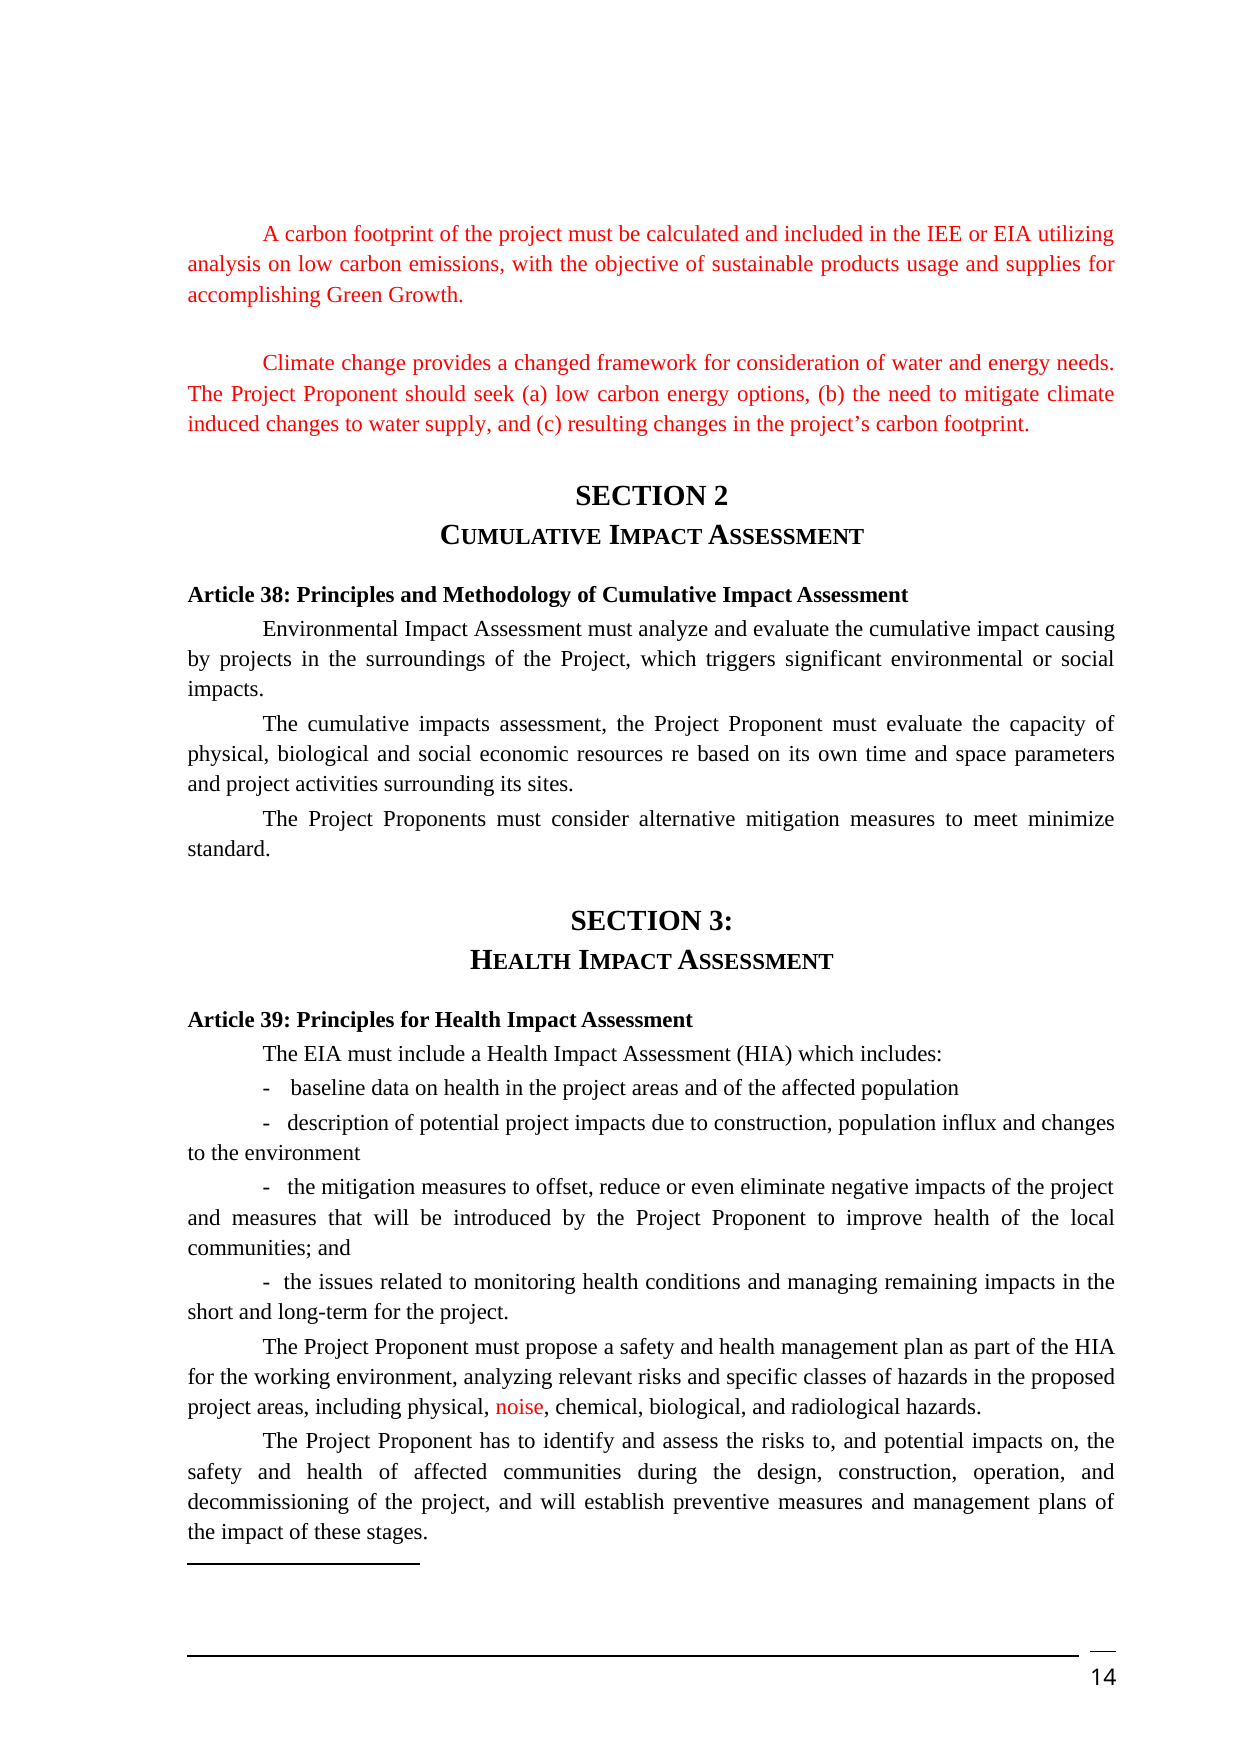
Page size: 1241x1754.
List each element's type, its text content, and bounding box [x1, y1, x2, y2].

subtitle CUMULATIVE IMPACT ASSESSMENT [187, 517, 1116, 551]
list baseline data on health in the project areas and of the affected population [262, 1074, 1116, 1101]
subtitle Article 39: Principles for Health Impact Assessment [187, 1006, 1116, 1032]
subtitle Section 3: [187, 903, 1116, 937]
subtitle HEALTH IMPACT ASSESSMENT [187, 942, 1116, 976]
text - description of potential project impacts due to construction, population influx and changes to the environment [187, 1109, 1116, 1165]
text - the mitigation measures to offset, reduce or even eliminate negative impacts of the project and measures that will be introduced by the Project Proponent to improve health of the local communities; and [187, 1173, 1116, 1260]
list A carbon footprint of the project must be calculated and included in the IEE or EIA utilizing analysis on low carbon emissions, with the objective of sustainable products usage and supplies for accomplishing Green Growth. [187, 220, 1116, 307]
list The Project Proponent must propose a safety and health management plan as part of the HIA for the working environment, analyzing relevant risks and specific classes of hazards in the proposed project areas, including physical, noise, chemical, biological, and radiological hazards. [187, 1333, 1116, 1419]
subtitle Article 38: Principles and Methodology of Cumulative Impact Assessment [187, 581, 1116, 607]
list Climate change provides a changed framework for consideration of water and energy needs. The Project Proponent should seek (a) low carbon energy options, (b) the need to mitigate climate induced changes to water supply, and (c) resulting changes in the project’s carbon footprint. [187, 349, 1116, 436]
list The cumulative impacts assessment, the Project Proponent must evaluate the capacity of physical, biological and social economic resources re based on its own time and space parameters and project activities surrounding its sites. [187, 710, 1116, 797]
list Environmental Impact Assessment must analyze and evaluate the cumulative impact causing by projects in the surroundings of the Project, which triggers significant environmental or social impacts. [187, 615, 1116, 702]
list The Project Proponents must consider alternative mitigation measures to meet minimize standard. [187, 804, 1116, 861]
list The EIA must include a Health Impact Assessment (HIA) which includes: [187, 1040, 1116, 1066]
list The Project Proponent has to identify and assess the risks to, and potential impacts on, the safety and health of affected communities during the design, construction, operation, and decommissioning of the project, and will establish preventive measures and management plans of the impact of these stages. [187, 1427, 1116, 1544]
subtitle Section 2 [187, 478, 1116, 512]
text - the issues related to monitoring health conditions and managing remaining impacts in the short and long-term for the project. [187, 1268, 1116, 1325]
